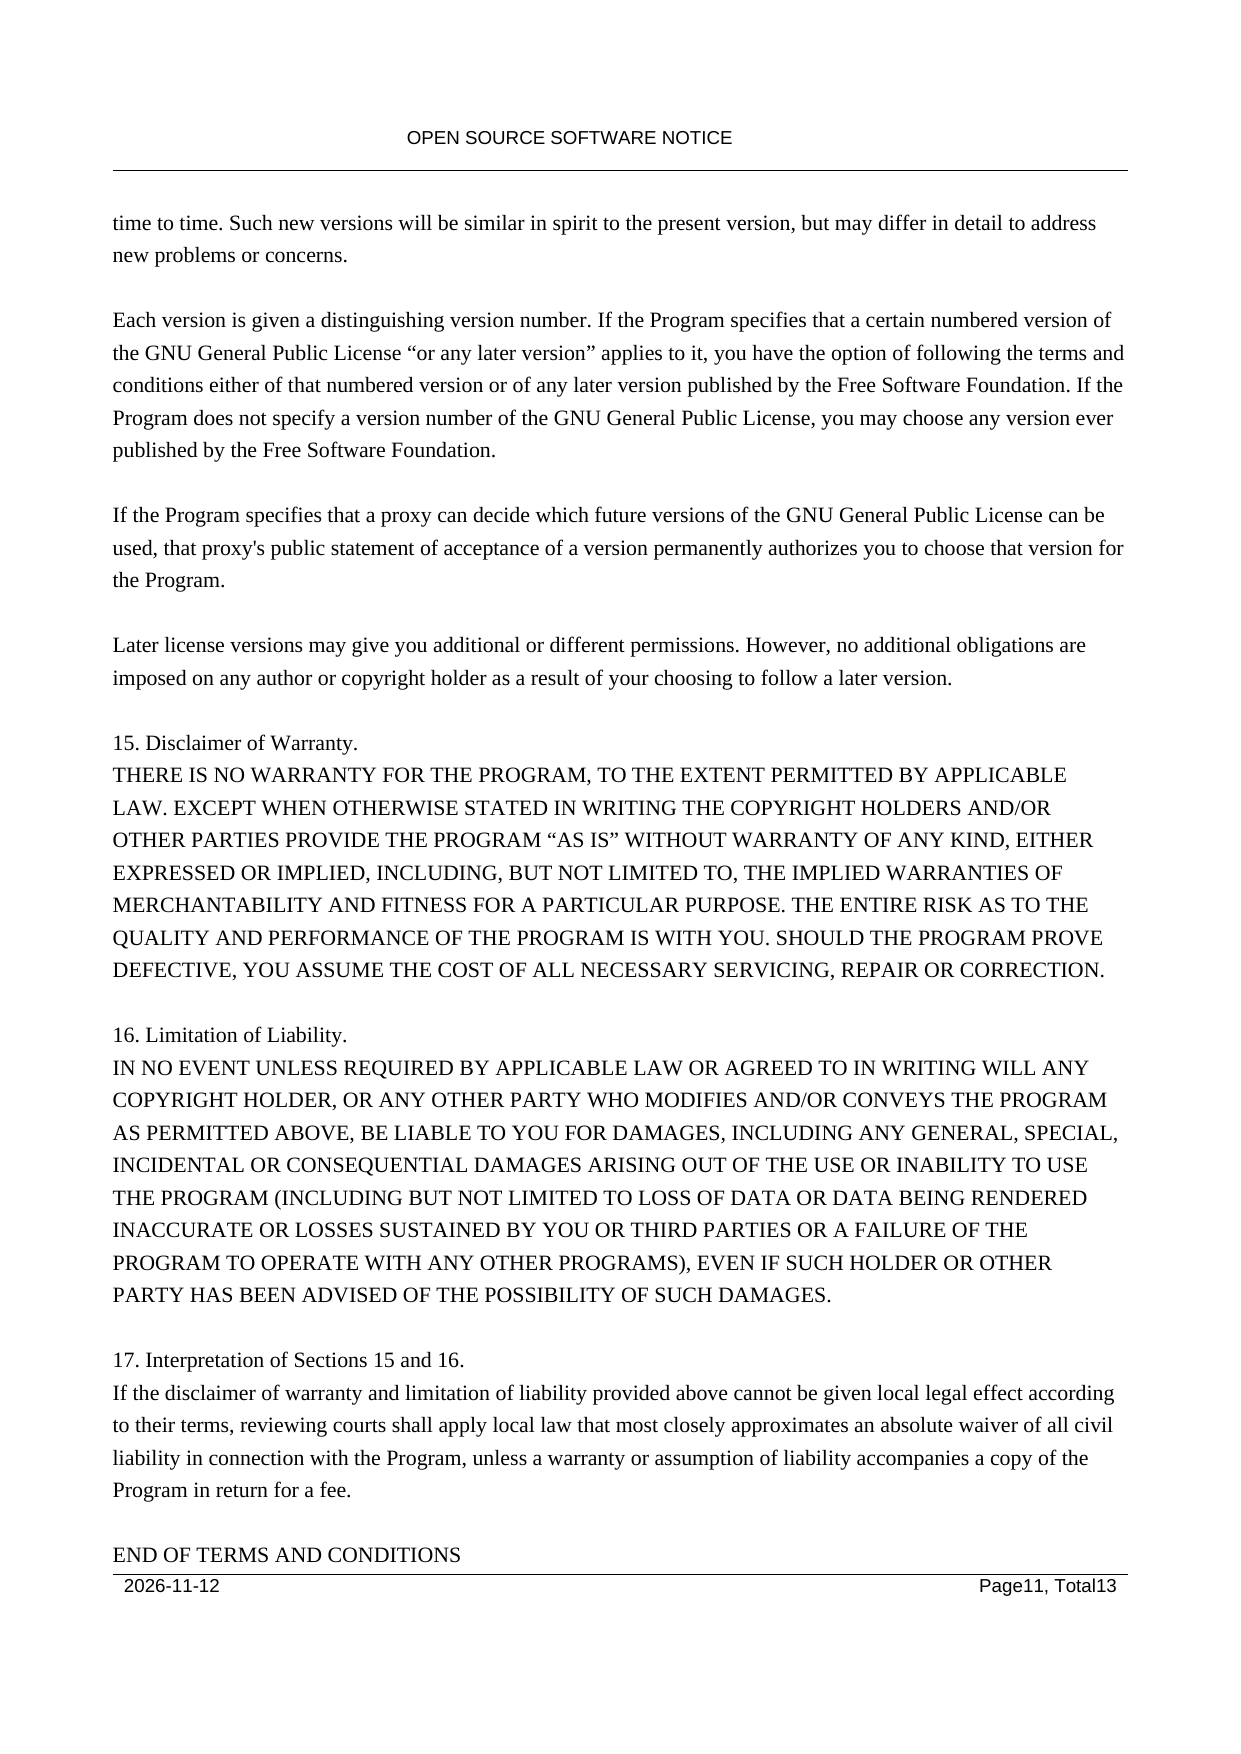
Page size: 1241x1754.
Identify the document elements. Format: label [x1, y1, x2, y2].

text [112, 206, 1128, 1571]
